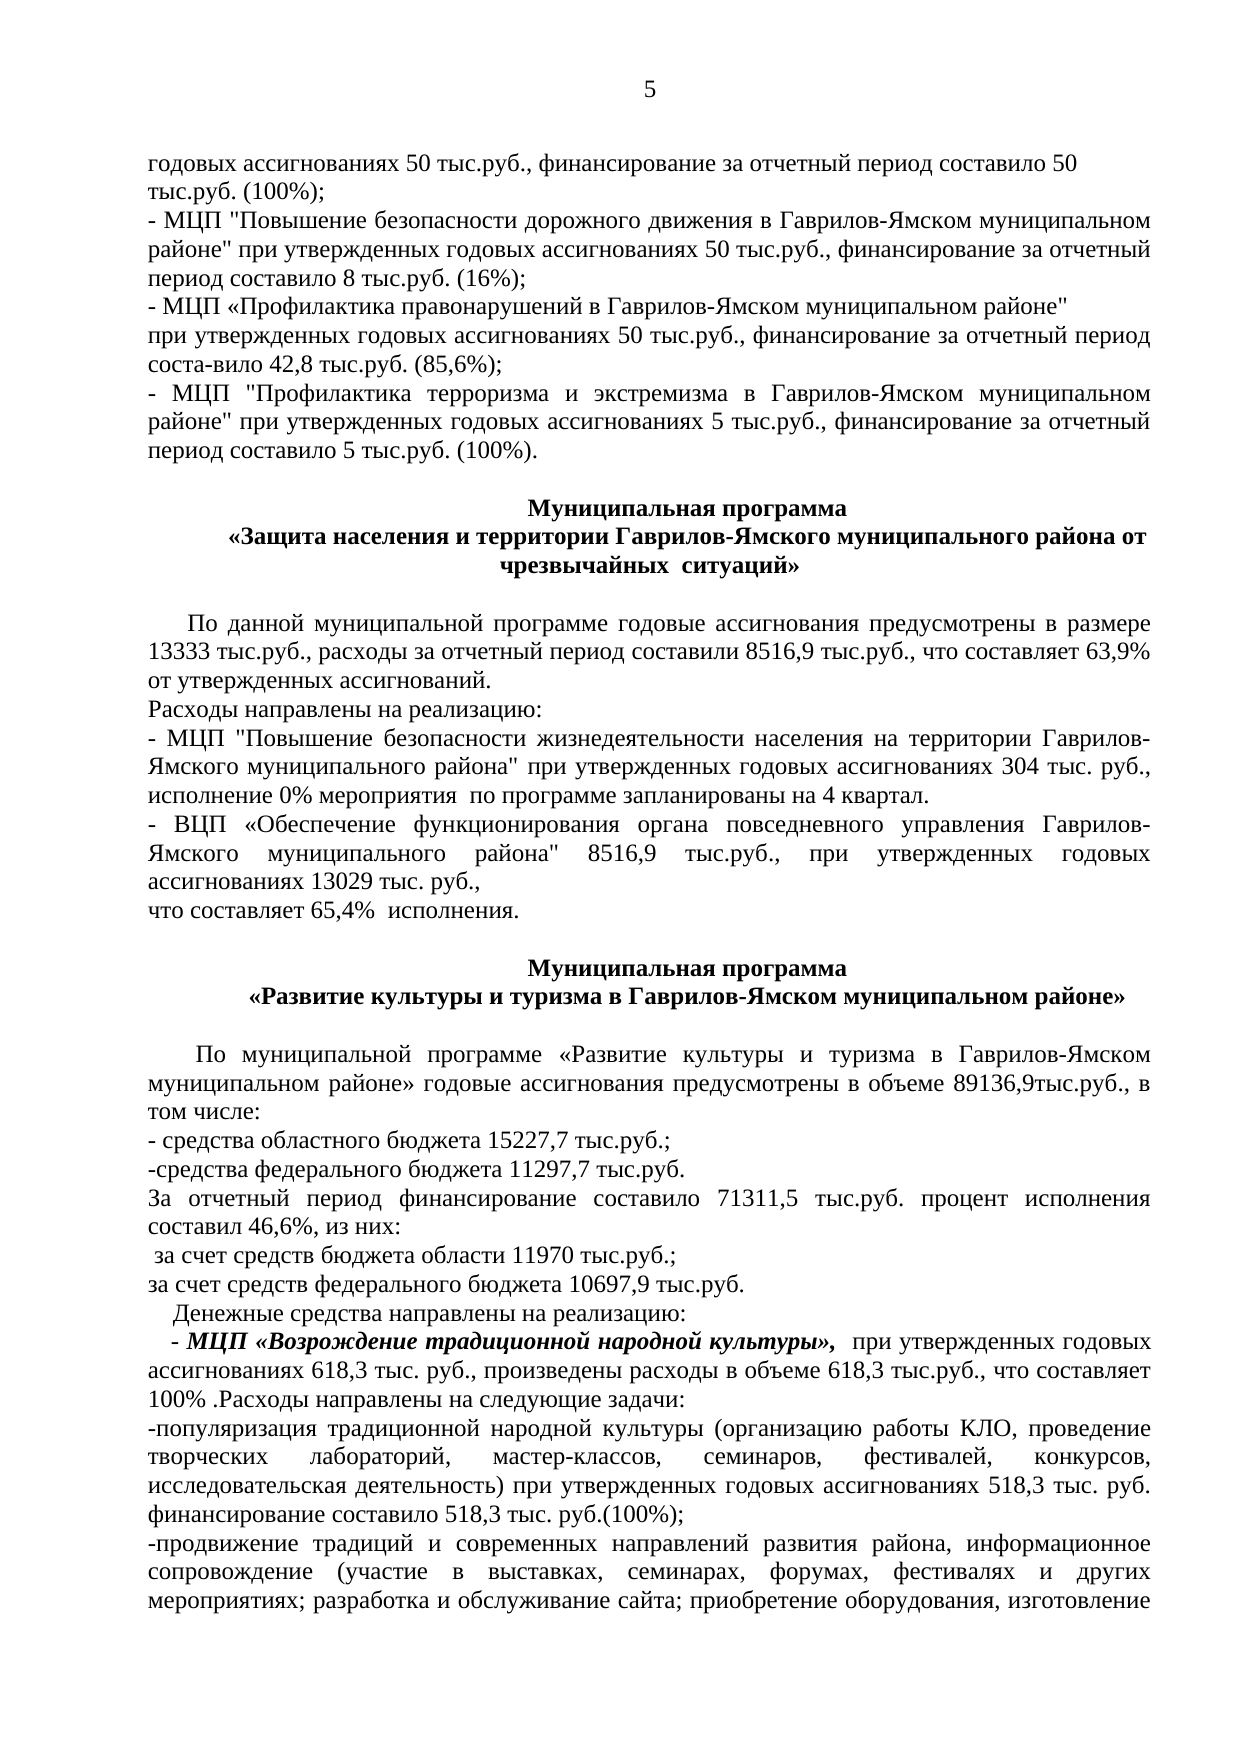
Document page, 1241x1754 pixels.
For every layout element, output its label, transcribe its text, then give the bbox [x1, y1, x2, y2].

list что составляет 65,4% исполнения. [148, 895, 1152, 924]
text за счет средств бюджета области 11970 тыс.руб.; [148, 1240, 1152, 1269]
text за счет средств федерального бюджета 10697,9 тыс.руб. [148, 1269, 1152, 1298]
list - МЦП "Повышение безопасности жизнедеятельности населения на территории Гаврилов-Ямского муниципального района" при утвержденных годовых ассигнованиях 304 тыс. руб., исполнение 0% мероприятия по программе запланированы на 4 квартал. [148, 723, 1152, 809]
list при утвержденных годовых ассигнованиях 50 тыс.руб., финансирование за отчетный период соста-вило 42,8 тыс.руб. (85,6%); [148, 320, 1152, 378]
text Муниципальная программа [148, 953, 1152, 981]
list - ВЦП «Обеспечение функционирования органа повседневного управления Гаврилов-Ямского муниципального района" 8516,9 тыс.руб., при утвержденных годовых ассигнованиях 13029 тыс. руб., [148, 809, 1152, 895]
list - МЦП «Профилактика правонарушений в Гаврилов-Ямском муниципальном районе" [148, 291, 1152, 320]
list - МЦП "Повышение безопасности дорожного движения в Гаврилов-Ямском муниципальном районе" при утвержденных годовых ассигнованиях 50 тыс.руб., финансирование за отчетный период составило 8 тыс.руб. (16%); [148, 205, 1152, 291]
text - средства областного бюджета 15227,7 тыс.руб.; [148, 1125, 1152, 1154]
text - МЦП «Возрождение традиционной народной культуры», при утвержденных годовых ассигнованиях 618,3 тыс. руб., произведены расходы в объеме 618,3 тыс.руб., что составляет 100% .Расходы направлены на следующие задачи: [148, 1326, 1152, 1413]
text -средства федерального бюджета 11297,7 тыс.руб. [148, 1154, 1152, 1183]
text «Защита населения и территории Гаврилов-Ямского муниципального района от чрезвычайных ситуаций» [148, 521, 1152, 579]
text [148, 148, 1152, 205]
list - МЦП "Профилактика терроризма и экстремизма в Гаврилов-Ямском муниципальном районе" при утвержденных годовых ассигнованиях 5 тыс.руб., финансирование за отчетный период составило 5 тыс.руб. (100%). [148, 378, 1152, 464]
text «Развитие культуры и туризма в Гаврилов-Ямском муниципальном районе» [148, 981, 1152, 1010]
text Денежные средства направлены на реализацию: [148, 1298, 1152, 1326]
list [148, 1528, 1152, 1614]
list По данной муниципальной программе годовые ассигнования предусмотрены в размере 13333 тыс.руб., расходы за отчетный период составили 8516,9 тыс.руб., что составляет 63,9% от утвержденных ассигнований. [148, 608, 1152, 694]
list Расходы направлены на реализацию: [148, 694, 1152, 723]
text За отчетный период финансирование составило 71311,5 тыс.руб. процент исполнения составил 46,6%, из них: [148, 1183, 1152, 1240]
text По муниципальной программе «Развитие культуры и туризма в Гаврилов-Ямском муниципальном районе» годовые ассигнования предусмотрены в объеме 89136,9тыс.руб., в том числе: [148, 1039, 1152, 1125]
text -популяризация традиционной народной культуры (организацию работы КЛО, проведение творческих лабораторий, мастер-классов, семинаров, фестивалей, конкурсов, исследовательская деятельность) при утвержденных годовых ассигнованиях 518,3 тыс. руб. финансирование составило 518,3 тыс. руб.(100%); [148, 1413, 1152, 1528]
text Муниципальная программа [148, 493, 1152, 521]
